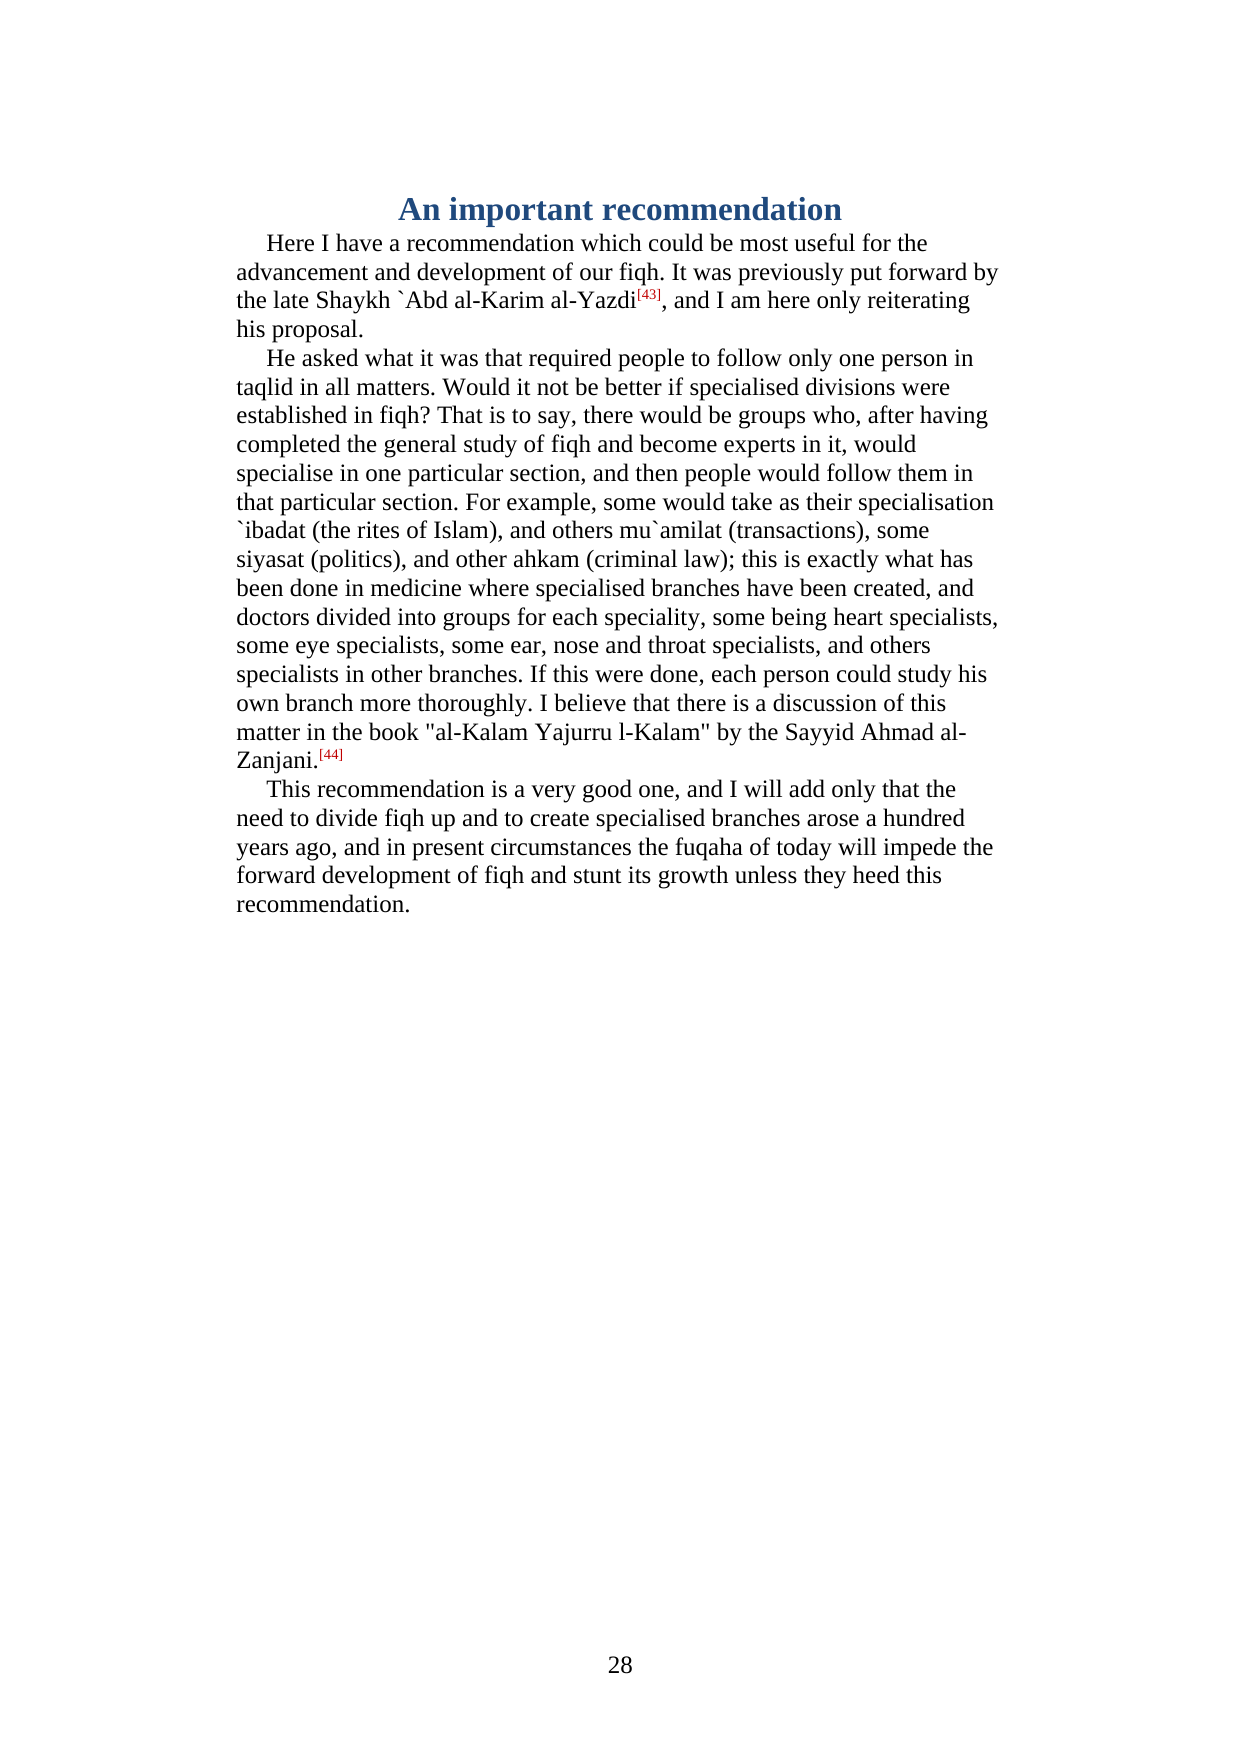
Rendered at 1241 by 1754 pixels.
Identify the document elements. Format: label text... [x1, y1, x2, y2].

subtitle An important recommendation [236, 190, 1004, 228]
text This recommendation is a very good one, and I will add only that the need to divide fiqh up and to create specialised branches arose a hundred years ago, and in present circumstances the fuqaha of today will impede the forward development of fiqh and stunt its growth unless they heed this recommendation. [236, 774, 1004, 918]
text He asked what it was that required people to follow only one person in taqlid in all matters. Would it not be better if specialised divisions were established in fiqh? That is to say, there would be groups who, after having completed the general study of fiqh and become experts in it, would specialise in one particular section, and then people would follow them in that particular section. For example, some would take as their specialisation `ibadat (the rites of Islam), and others mu`amilat (transactions), some siyasat (politics), and other ahkam (criminal law); this is exactly what has been done in medicine where specialised branches have been created, and doctors divided into groups for each speciality, some being heart specialists, some eye specialists, some ear, nose and throat specialists, and others specialists in other branches. If this were done, each person could study his own branch more thoroughly. I believe that there is a discussion of this matter in the book "al-Kalam Yajurru l-Kalam" by the Sayyid Ahmad al-Zanjani.[44] [236, 343, 1004, 774]
text Here I have a recommendation which could be most useful for the advancement and development of our fiqh. It was previously put forward by the late Shaykh `Abd al-Karim al-Yazdi[43], and I am here only reiterating his proposal. [236, 228, 1004, 343]
